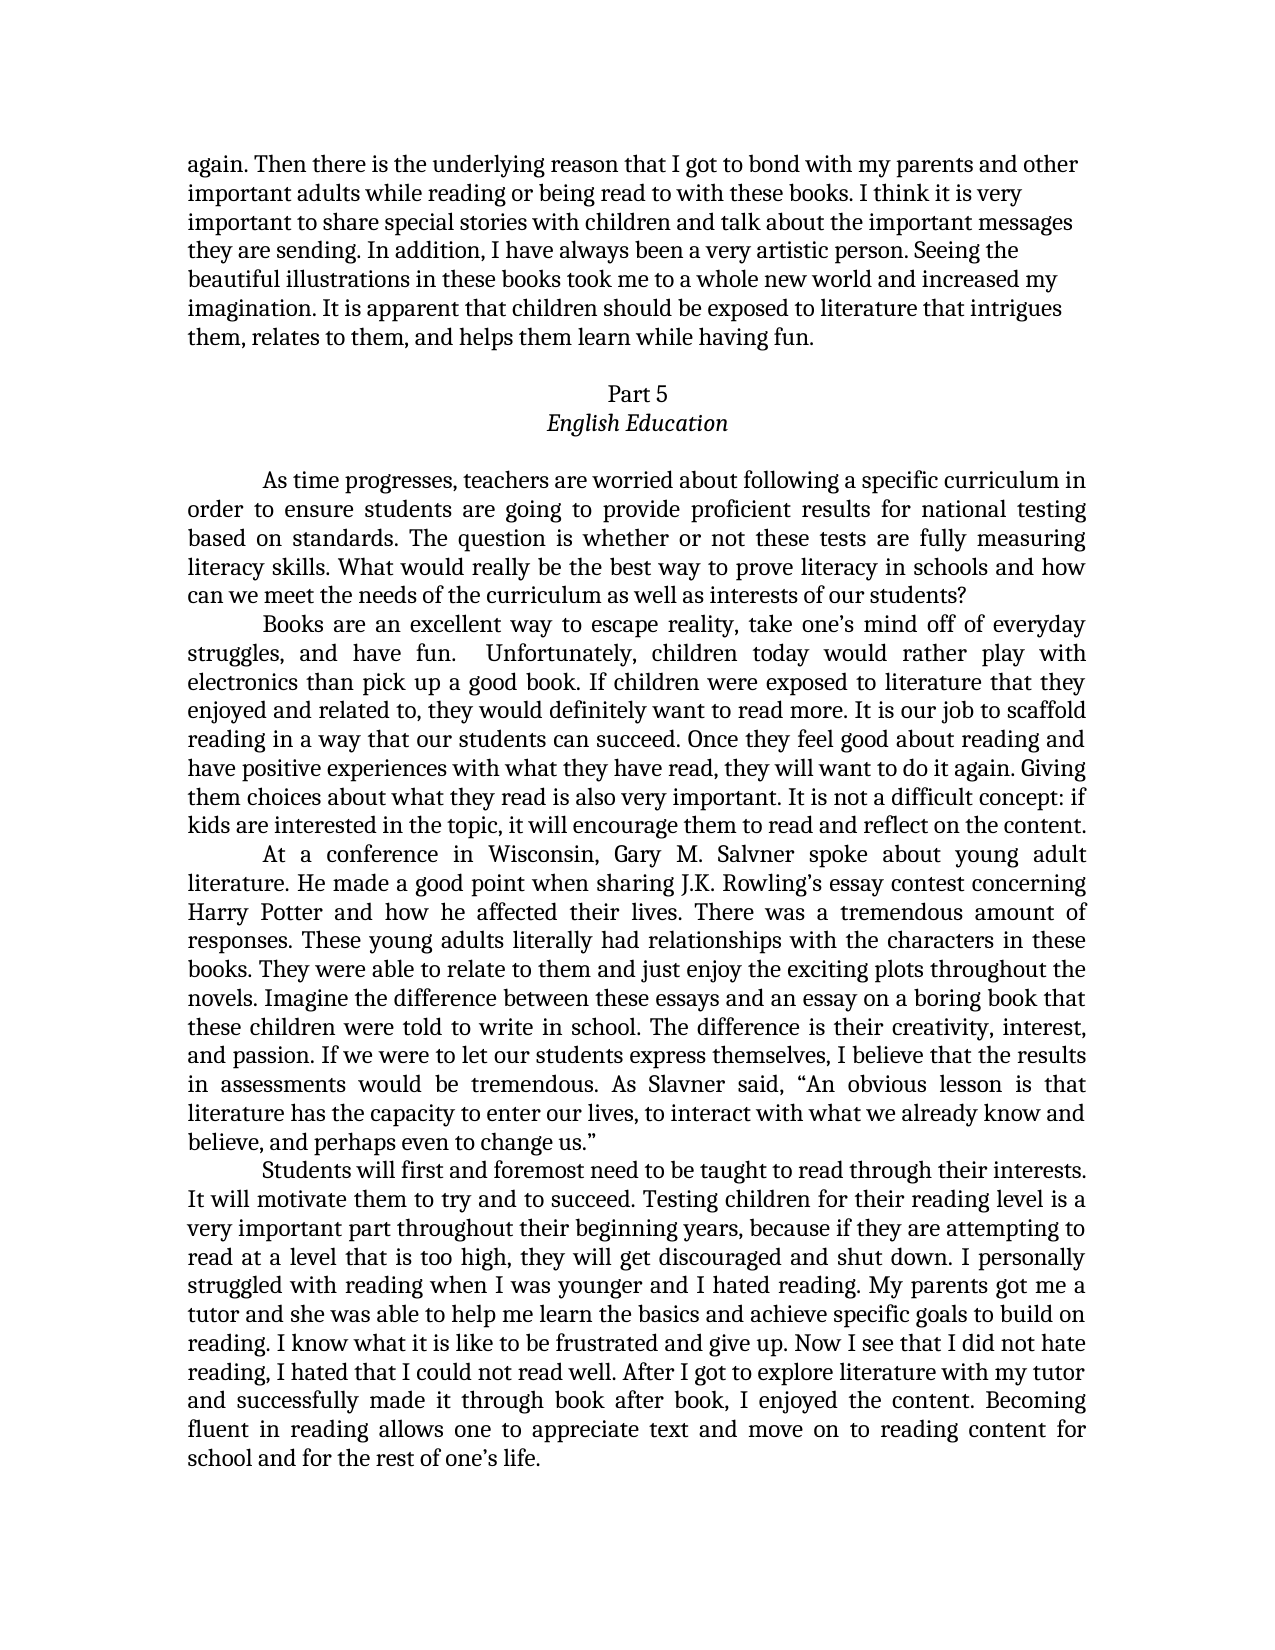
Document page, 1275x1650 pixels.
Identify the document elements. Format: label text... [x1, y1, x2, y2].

text English Education [187, 409, 1087, 437]
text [187, 150, 1087, 351]
text At a conference in Wisconsin, Gary M. Salvner spoke about young adult literature. He made a good point when sharing J.K. Rowling’s essay contest concerning Harry Potter and how he affected their lives. There was a tremendous amount of responses. These young adults literally had relationships with the characters in these books. They were able to relate to them and just enjoy the exciting plots throughout the novels. Imagine the difference between these essays and an essay on a boring book that these children were told to write in school. The difference is their creativity, interest, and passion. If we were to let our students express themselves, I believe that the results in assessments would be tremendous. As Slavner said, “An obvious lesson is that literature has the capacity to enter our lives, to interact with what we already know and believe, and perhaps even to change us.” [187, 840, 1087, 1156]
text As time progresses, teachers are worried about following a specific curriculum in order to ensure students are going to provide proficient results for national testing based on standards. The question is whether or not these tests are fully measuring literacy skills. What would really be the best way to prove literacy in schools and how can we meet the needs of the curriculum as well as interests of our students? [187, 466, 1087, 610]
text Students will first and foremost need to be taught to read through their interests. It will motivate them to try and to succeed. Testing children for their reading level is a very important part throughout their beginning years, because if they are attempting to read at a level that is too high, they will get discouraged and shut down. I personally struggled with reading when I was younger and I hated reading. My parents got me a tutor and she was able to help me learn the basics and achieve specific goals to build on reading. I know what it is like to be frustrated and give up. Now I see that I did not hate reading, I hated that I could not read well. After I got to explore literature with my tutor and successfully made it through book after book, I enjoyed the content. Becoming fluent in reading allows one to appreciate text and move on to reading content for school and for the rest of one’s life. [187, 1156, 1087, 1472]
text Part 5 [187, 380, 1087, 409]
text Books are an excellent way to escape reality, take one’s mind off of everyday struggles, and have fun. Unfortunately, children today would rather play with electronics than pick up a good book. If children were exposed to literature that they enjoyed and related to, they would definitely want to read more. It is our job to scaffold reading in a way that our students can succeed. Once they feel good about reading and have positive experiences with what they have read, they will want to do it again. Giving them choices about what they read is also very important. It is not a difficult concept: if kids are interested in the topic, it will encourage them to read and reflect on the content. [187, 610, 1087, 840]
